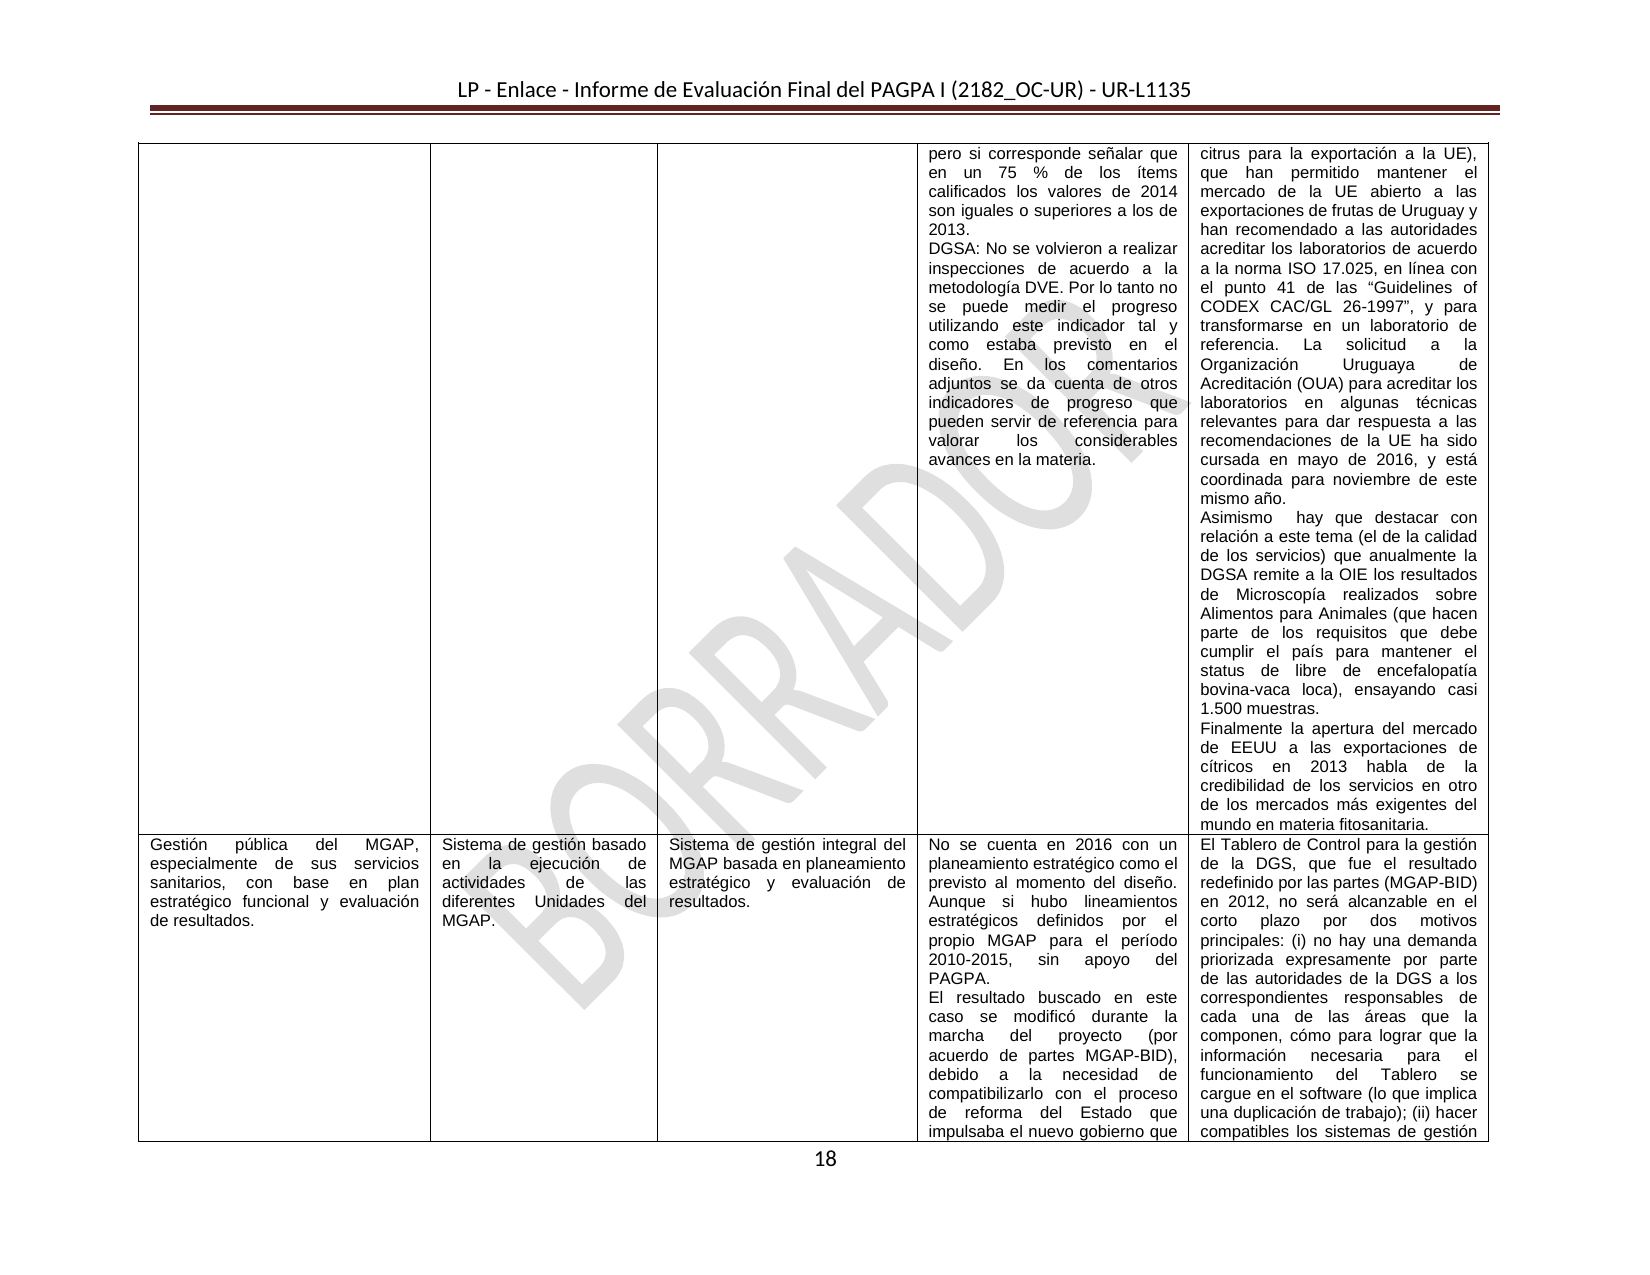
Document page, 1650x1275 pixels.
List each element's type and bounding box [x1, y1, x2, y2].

table_cell [658, 835, 917, 1141]
table_cell [658, 144, 917, 833]
table_cell [918, 144, 1188, 833]
table_cell [139, 835, 430, 1141]
table_cell [139, 144, 430, 833]
table_cell [918, 835, 1188, 1141]
table_cell [431, 835, 657, 1141]
table_cell [1189, 144, 1488, 833]
table_cell [1189, 835, 1488, 1141]
table_cell [431, 144, 657, 833]
